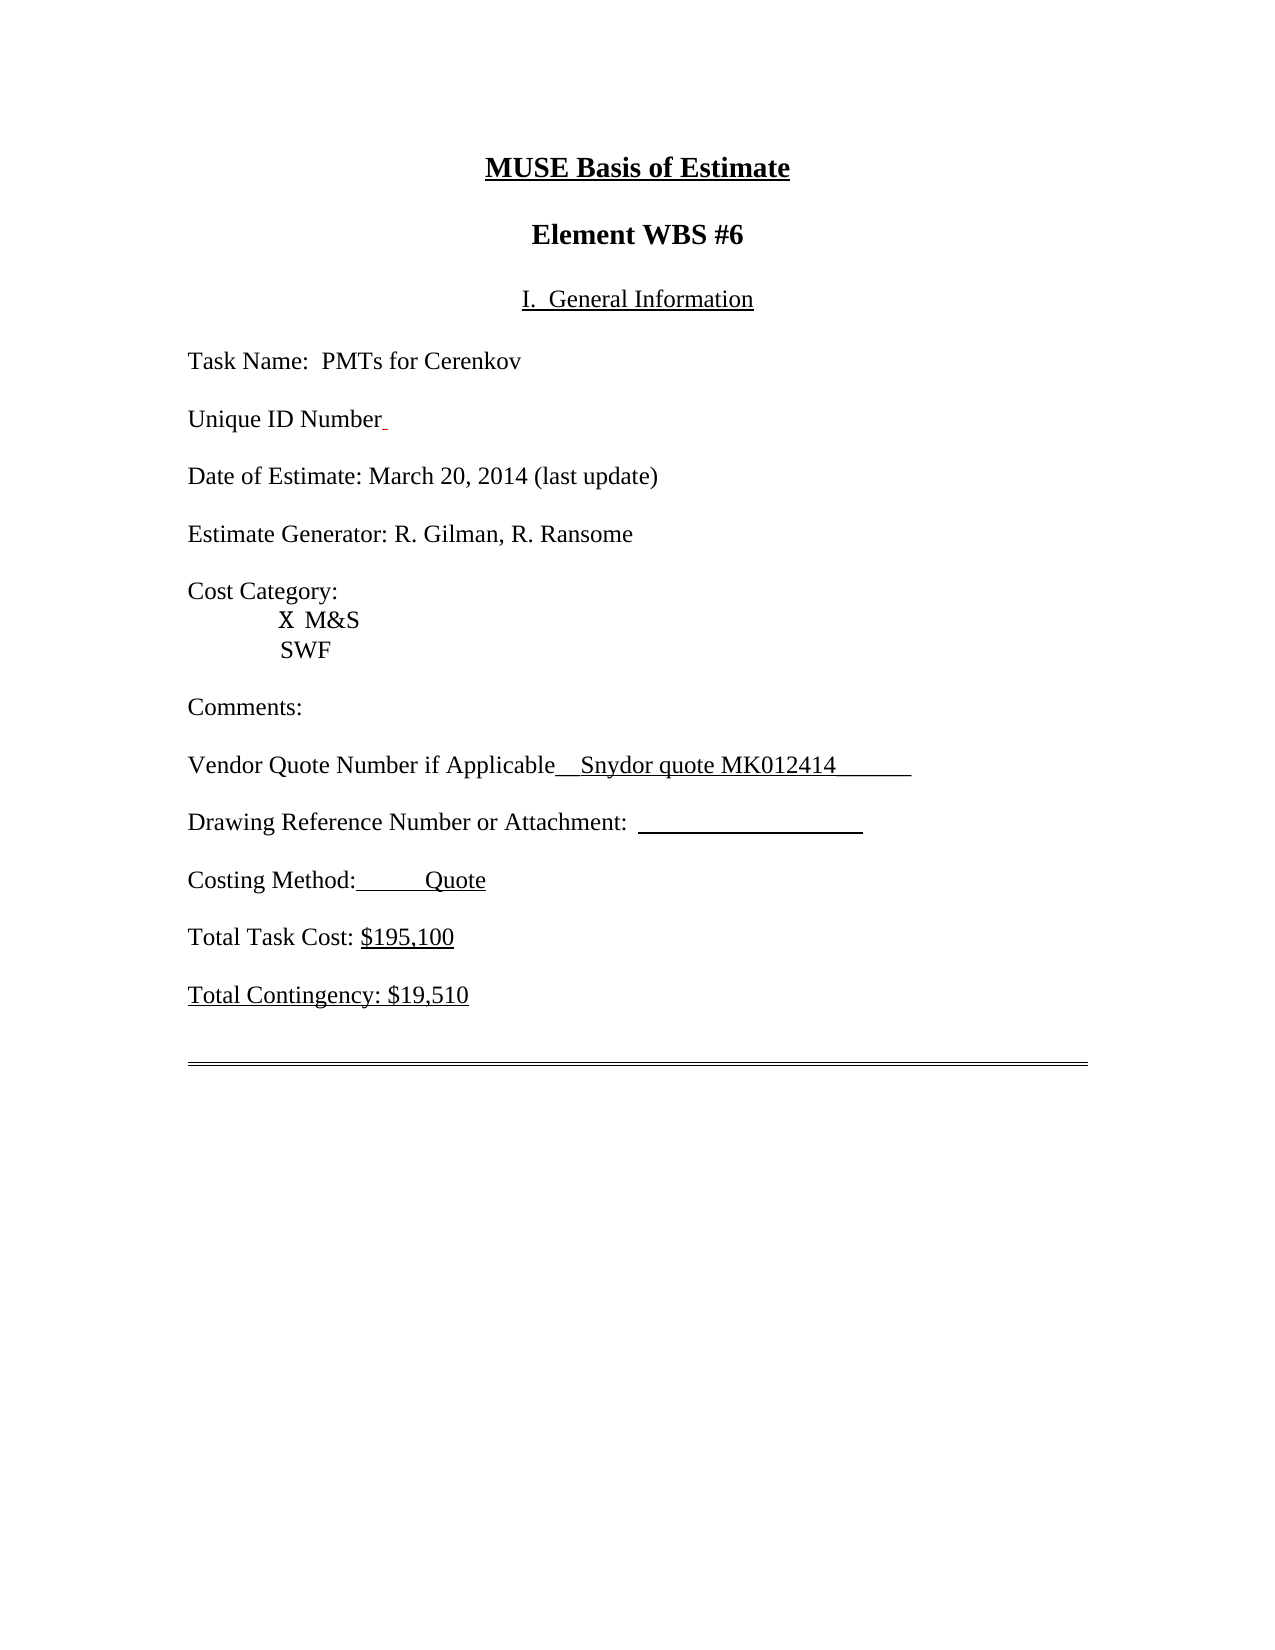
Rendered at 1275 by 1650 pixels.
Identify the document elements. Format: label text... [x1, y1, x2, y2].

text Vendor Quote Number if Applicable__Snydor quote MK012414______ [187, 750, 1087, 778]
text Drawing Reference Number or Attachment: [187, 807, 1087, 836]
text Element WBS #6 [187, 217, 1087, 251]
text SWF [187, 635, 1087, 663]
text MUSE Basis of Estimate [187, 150, 1087, 183]
text I. General Information [187, 284, 1087, 313]
text Unique ID Number [187, 404, 1087, 433]
text Total Contingency: $19,510 [187, 980, 1087, 1008]
text X M&S [187, 605, 1087, 635]
text Date of Estimate: March 20, 2014 (last update) [187, 461, 1087, 490]
text Task Name: PMTs for Cerenkov [187, 346, 1087, 375]
text Cost Category: [187, 576, 1087, 605]
text Estimate Generator: R. Gilman, R. Ransome [187, 519, 1087, 548]
text Costing Method: Quote [187, 865, 1087, 893]
text Total Task Cost: $195,100 [187, 922, 1087, 951]
text Comments: [187, 692, 1087, 721]
